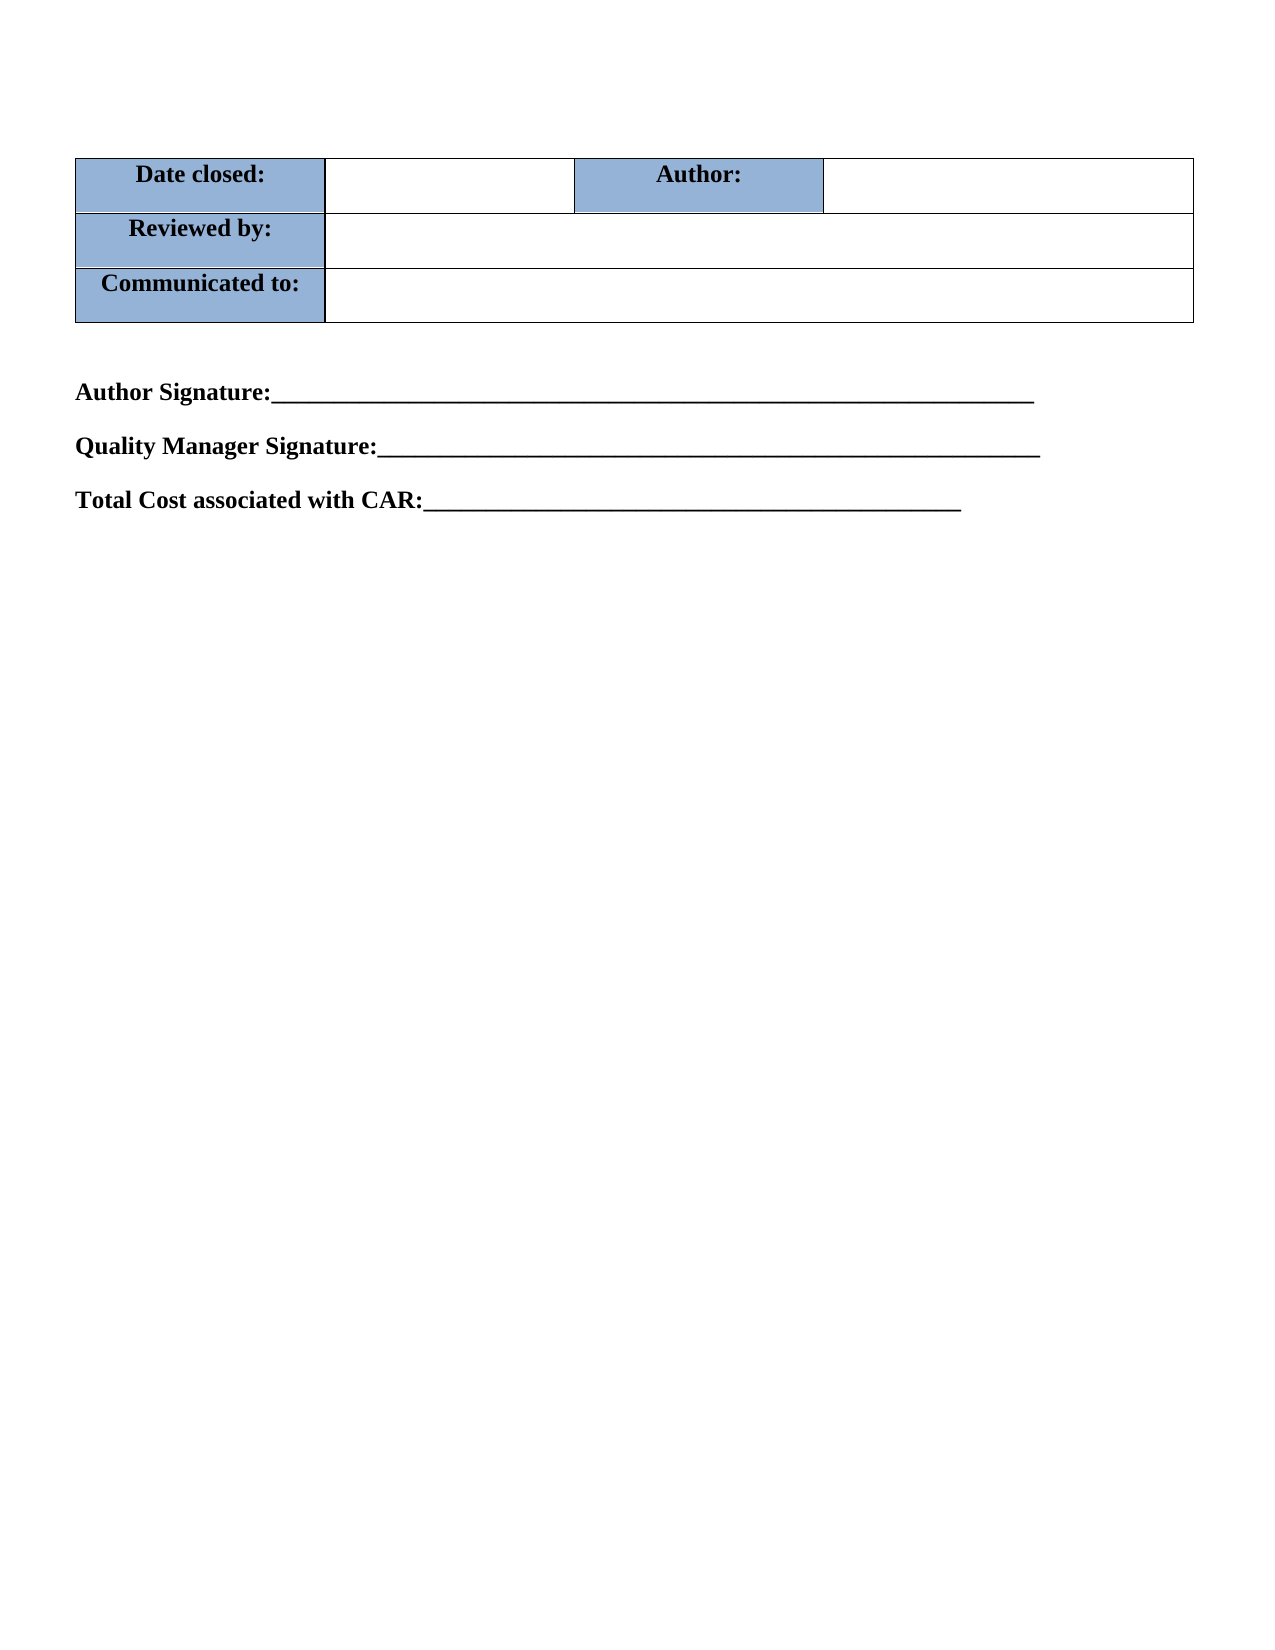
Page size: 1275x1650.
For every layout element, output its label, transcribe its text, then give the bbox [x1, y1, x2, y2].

table_header Date closed: [76, 159, 324, 212]
table_cell [326, 214, 1193, 267]
table_cell Communicated to: [76, 269, 324, 322]
text Quality Manager Signature:_____________________________________________________ [75, 431, 1200, 460]
table_header [326, 159, 574, 212]
table_header Author: [575, 159, 823, 212]
table_cell [326, 269, 1193, 322]
text Total Cost associated with CAR:___________________________________________ [75, 485, 1200, 514]
table_cell Reviewed by: [76, 214, 324, 267]
text Author Signature:_____________________________________________________________ [75, 377, 1200, 406]
table_header [824, 159, 1193, 212]
